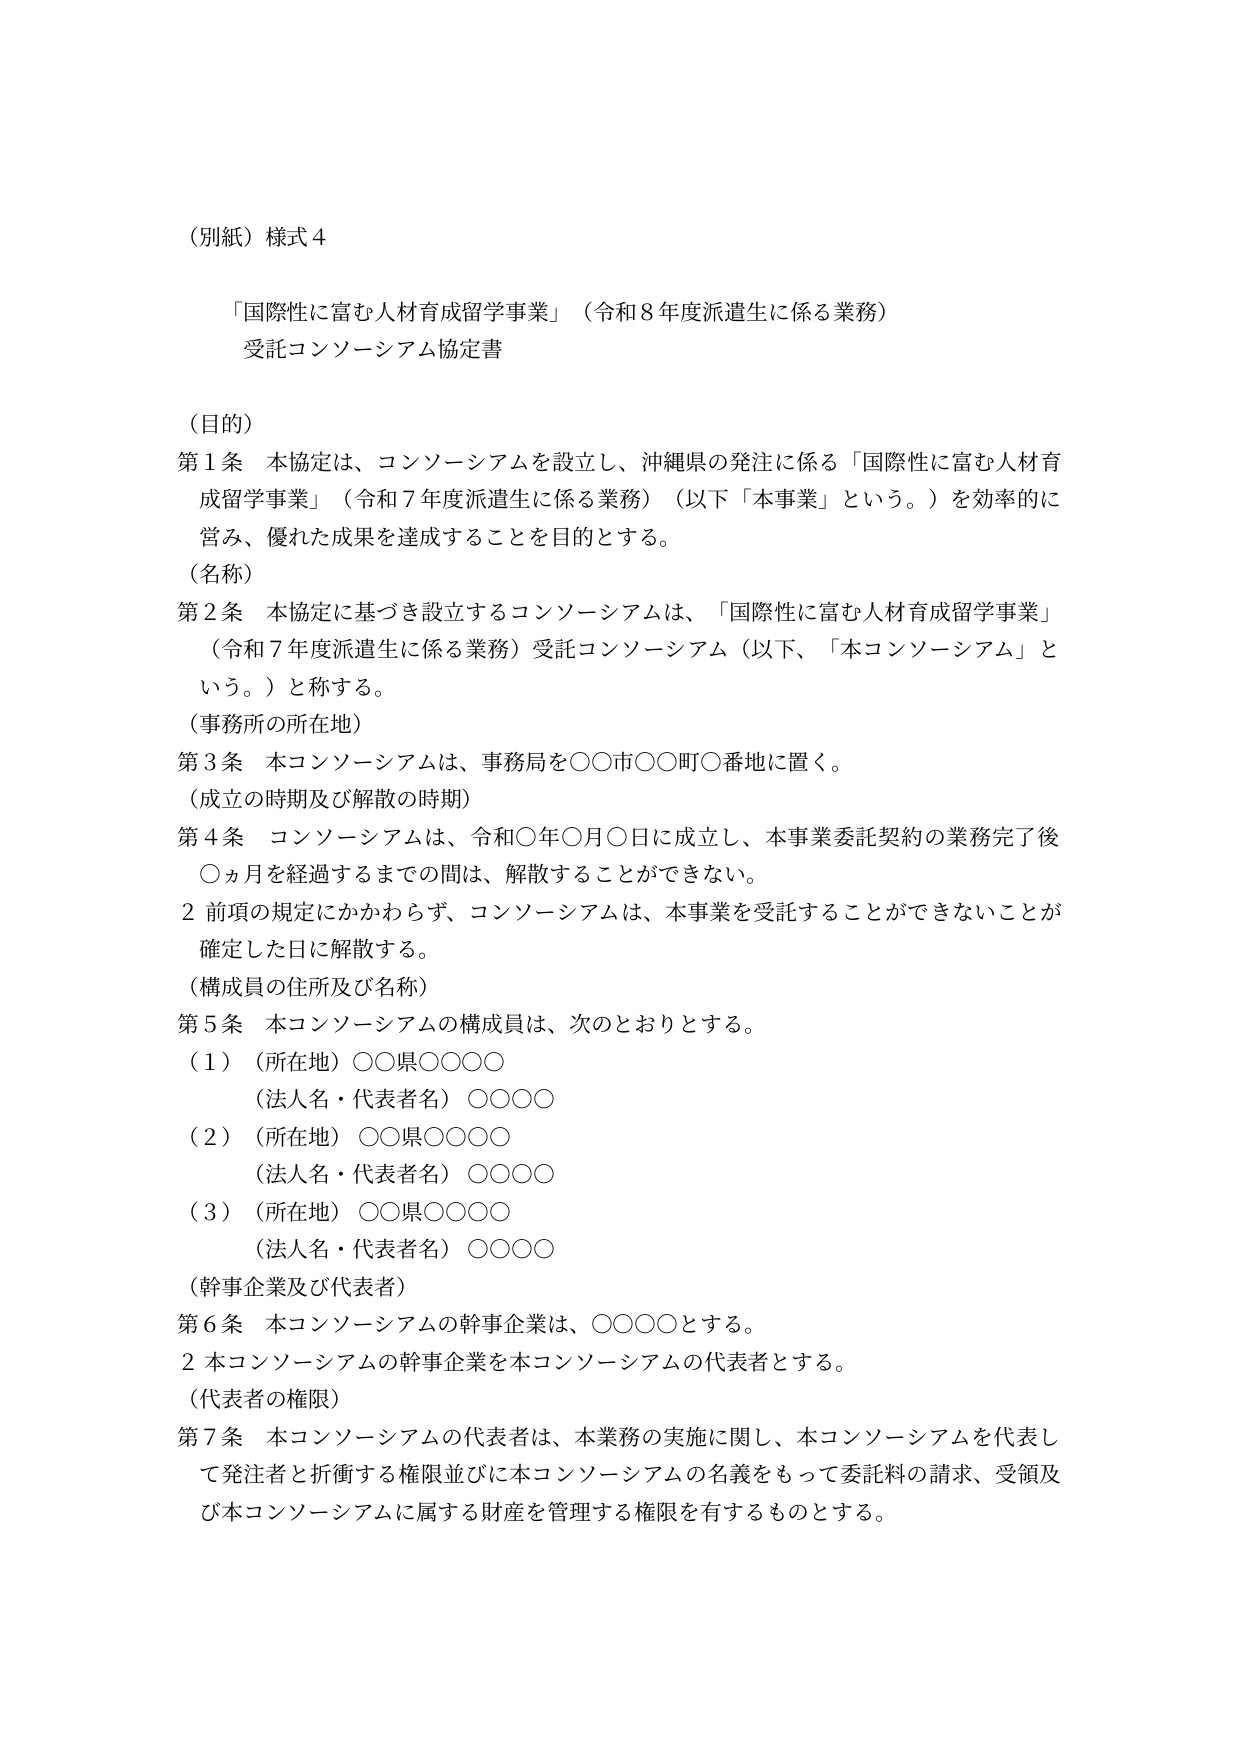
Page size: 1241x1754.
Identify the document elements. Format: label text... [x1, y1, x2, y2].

text 第４条 コンソーシアムは、令和○年○月○日に成立し、本事業委託契約の業務完了後○ヵ月を経過するまでの間は、解散することができない。 [177, 817, 1063, 892]
text （名称） [177, 554, 1063, 592]
text （目的） [177, 404, 1063, 442]
text （法人名・代表者名） ○○○○ [177, 1229, 1063, 1267]
text 受託コンソーシアム協定書 [177, 329, 1063, 367]
text ２ 前項の規定にかかわらず、コンソーシアムは、本事業を受託することができないことが確定した日に解散する。 [177, 892, 1063, 967]
text 第７条 本コンソーシアムの代表者は、本業務の実施に関し、本コンソーシアムを代表して発注者と折衝する権限並びに本コンソーシアムの名義をもって委託料の請求、受領及び本コンソーシアムに属する財産を管理する権限を有するものとする。 [177, 1417, 1063, 1529]
text （成立の時期及び解散の時期） [177, 779, 1063, 817]
text （構成員の住所及び名称） [177, 967, 1063, 1004]
text （事務所の所在地） [177, 704, 1063, 742]
text 第２条 本協定に基づき設立するコンソーシアムは、「国際性に富む人材育成留学事業」（令和７年度派遣生に係る業務）受託コンソーシアム（以下、「本コンソーシアム」という。）と称する。 [177, 592, 1063, 704]
text （２）（所在地） ○○県○○○○ [177, 1117, 1063, 1154]
text 第１条 本協定は、コンソーシアムを設立し、沖縄県の発注に係る「国際性に富む人材育成留学事業」（令和７年度派遣生に係る業務）（以下「本事業」という。）を効率的に営み、優れた成果を達成することを目的とする。 [177, 442, 1063, 554]
text （別紙）様式４ [177, 217, 1063, 254]
text 第６条 本コンソーシアムの幹事企業は、○○○○とする。 [177, 1304, 1063, 1342]
text （法人名・代表者名） ○○○○ [177, 1154, 1063, 1192]
text ２ 本コンソーシアムの幹事企業を本コンソーシアムの代表者とする。 [177, 1342, 1063, 1379]
text 第５条 本コンソーシアムの構成員は、次のとおりとする。 [177, 1004, 1063, 1042]
text （法人名・代表者名） ○○○○ [177, 1079, 1063, 1117]
text （３）（所在地） ○○県○○○○ [177, 1192, 1063, 1229]
text （代表者の権限） [177, 1379, 1063, 1417]
text （幹事企業及び代表者） [177, 1267, 1063, 1304]
text 第３条 本コンソーシアムは、事務局を○○市○○町○番地に置く。 [177, 742, 1063, 779]
text （１）（所在地）○○県○○○○ [177, 1042, 1063, 1079]
text 「国際性に富む人材育成留学事業」（令和８年度派遣生に係る業務） [177, 292, 1063, 329]
